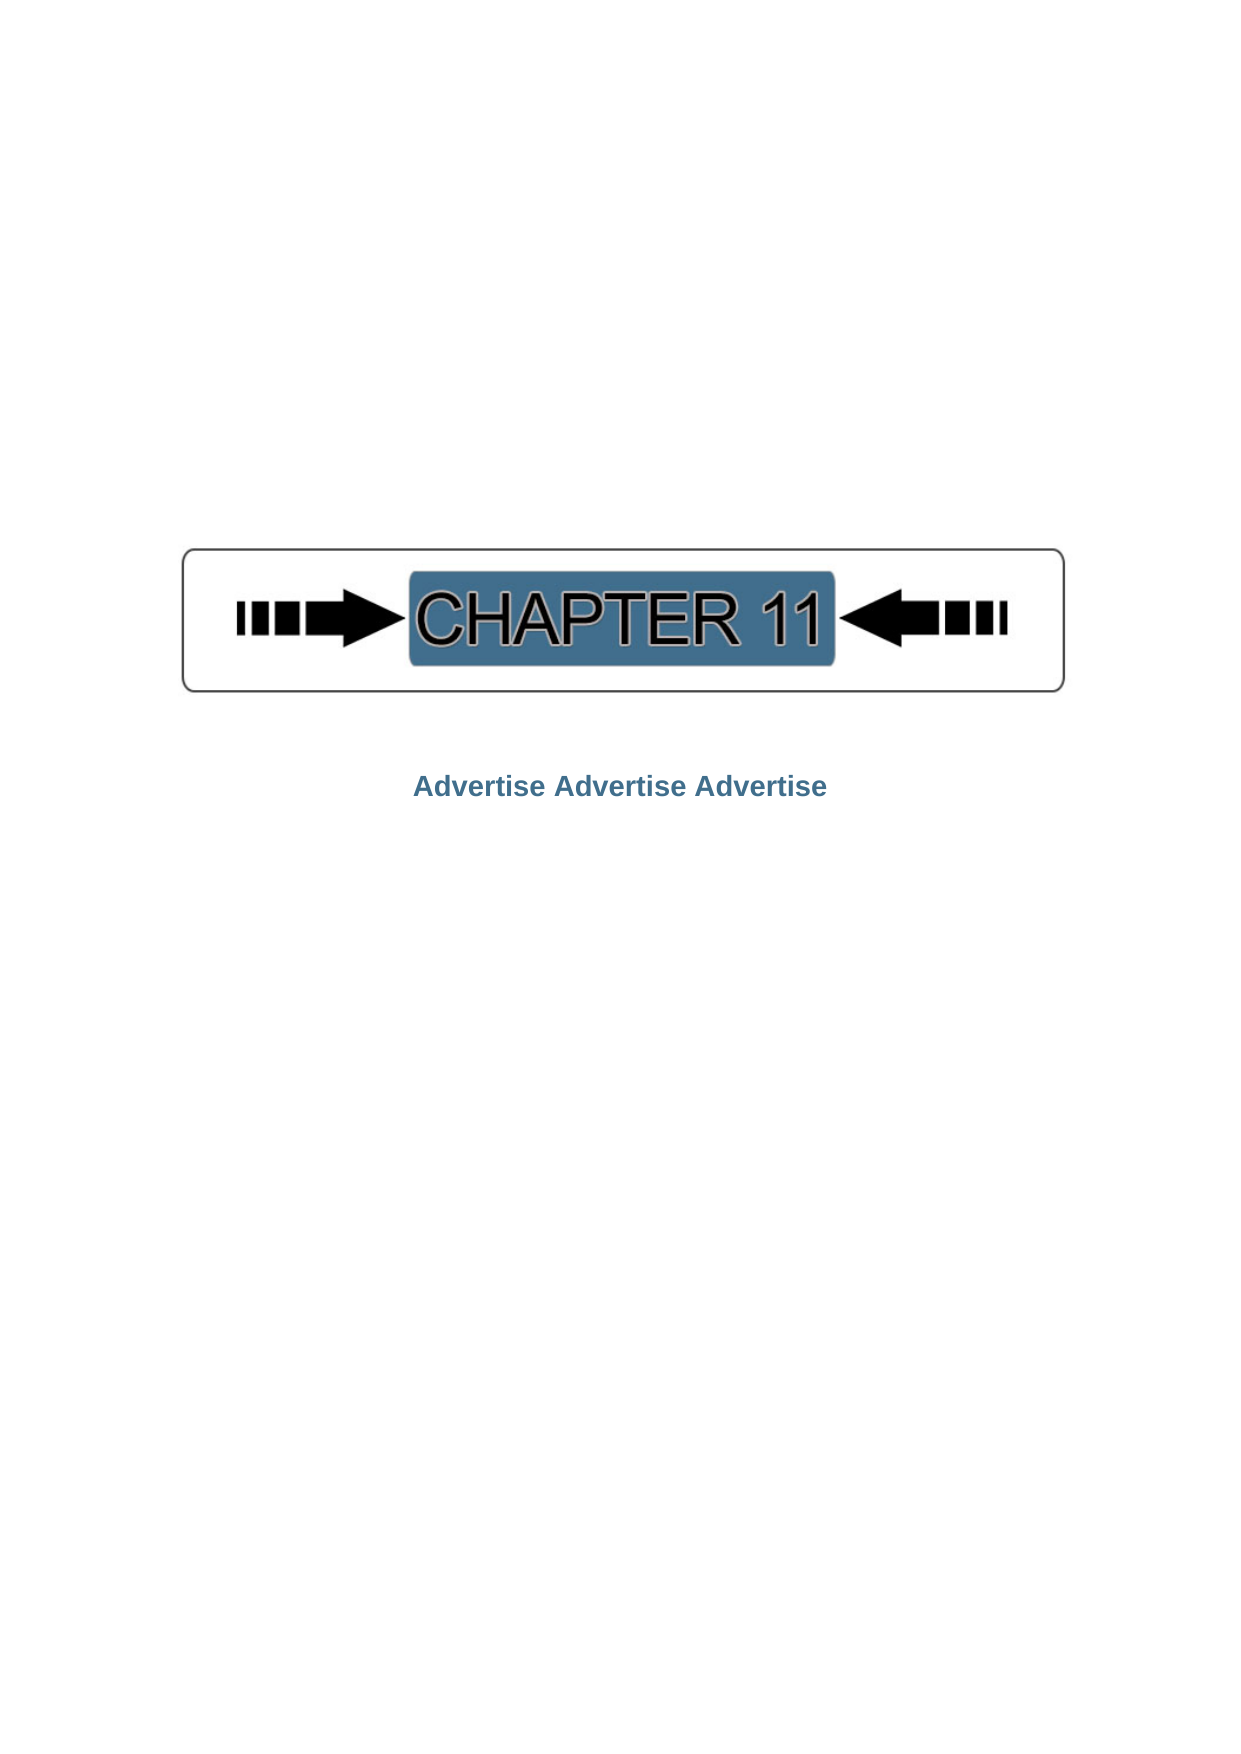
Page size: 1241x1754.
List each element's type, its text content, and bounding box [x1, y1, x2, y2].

picture [150, 527, 1091, 715]
subtitle Advertise Advertise Advertise [150, 769, 1090, 802]
